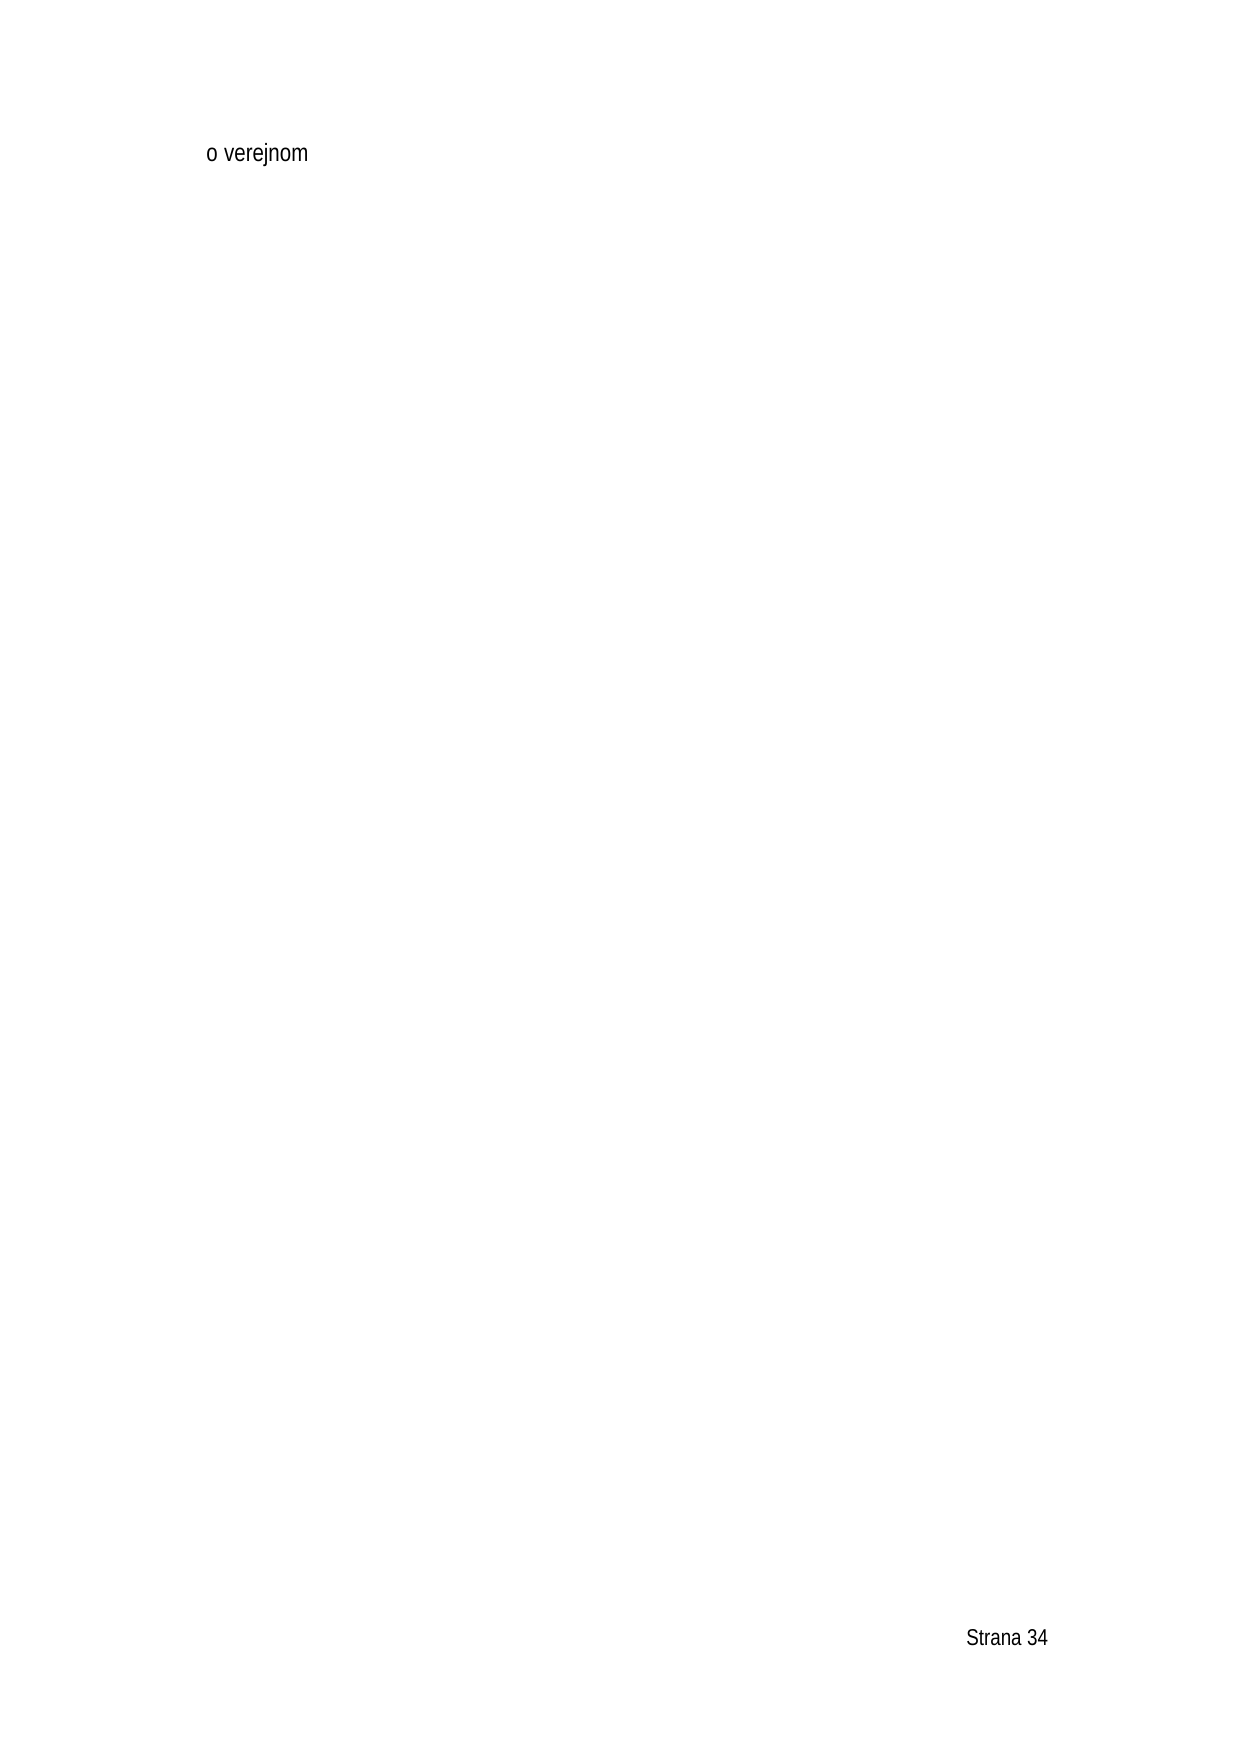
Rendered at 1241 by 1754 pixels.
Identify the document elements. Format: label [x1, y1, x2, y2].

list [147, 137, 1093, 166]
